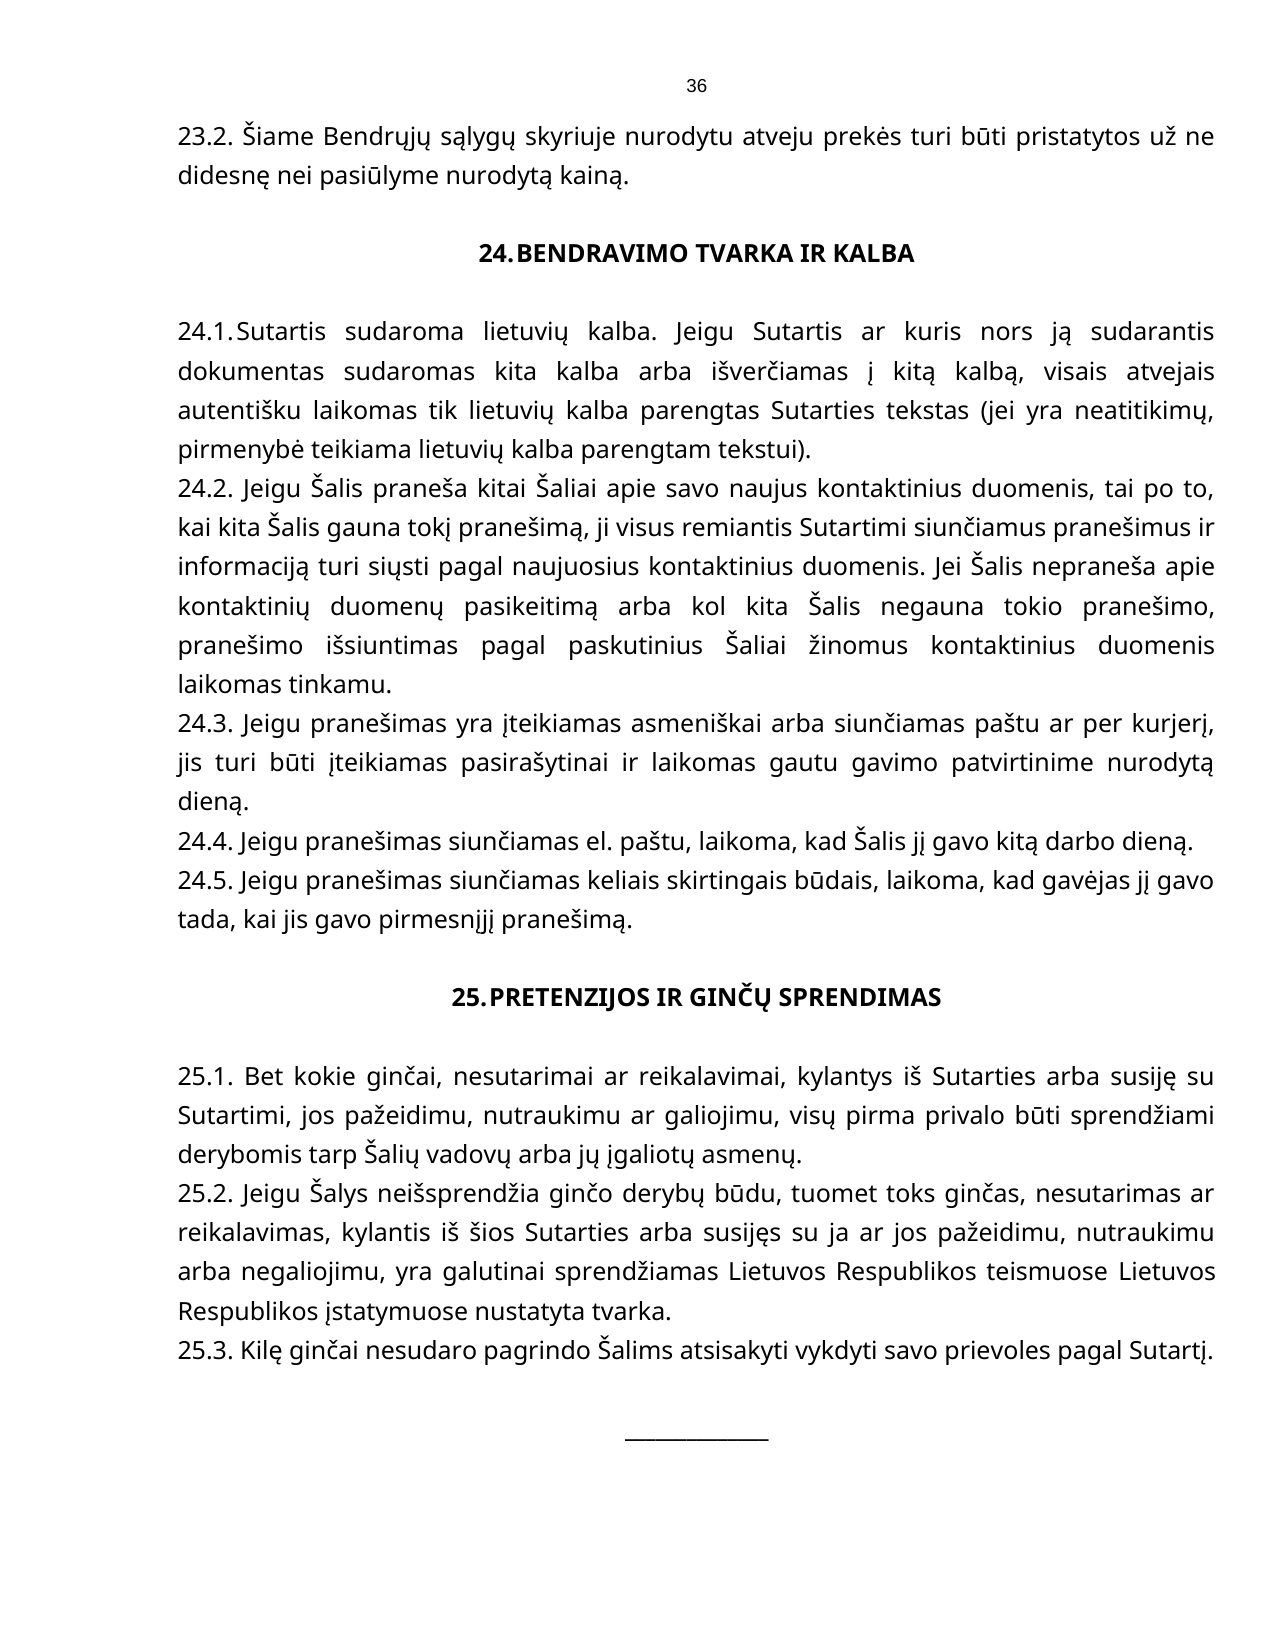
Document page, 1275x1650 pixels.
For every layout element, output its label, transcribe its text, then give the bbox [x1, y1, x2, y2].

text 24.1. Sutartis sudaroma lietuvių kalba. Jeigu Sutartis ar kuris nors ją sudarantis dokumentas sudaromas kita kalba arba išverčiamas į kitą kalbą, visais atvejais autentišku laikomas tik lietuvių kalba parengtas Sutarties tekstas (jei yra neatitikimų, pirmenybė teikiama lietuvių kalba parengtam tekstui). [177, 314, 1216, 392]
text 24.3. Jeigu pranešimas yra įteikiamas asmeniškai arba siunčiamas paštu ar per kurjerį, jis turi būti įteikiamas pasirašytinai ir laikomas gautu gavimo patvirtinime nurodytą dieną. [177, 706, 1216, 818]
text 25.3. Kilę ginčai nesudaro pagrindo Šalims atsisakyti vykdyti savo prievoles pagal Sutartį. [177, 1332, 1216, 1366]
text 24.5. Jeigu pranešimas siunčiamas keliais skirtingais būdais, laikoma, kad gavėjas jį gavo tada, kai jis gavo pirmesnįjį pranešimą. [177, 862, 1216, 936]
text ______________ [177, 1411, 1216, 1445]
text 25. Pretenzijos ir ginčų sprendimas [177, 980, 1216, 1014]
text 24.1. Sutartis sudaroma lietuvių kalba. Jeigu Sutartis ar kuris nors ją sudarantis dokumentas sudaromas kita kalba arba išverčiamas į kitą kalbą, visais atvejais autentišku laikomas tik lietuvių kalba parengtas Sutarties tekstas (jei yra neatitikimų, pirmenybė teikiama lietuvių kalba parengtam tekstui). [177, 426, 1216, 466]
text 24.4. Jeigu pranešimas siunčiamas el. paštu, laikoma, kad Šalis jį gavo kitą darbo dieną. [177, 823, 1216, 857]
text 24. Bendravimo tvarka ir kalba [177, 236, 1216, 270]
text 25.1. Bet kokie ginčai, nesutarimai ar reikalavimai, kylantys iš Sutarties arba susiję su Sutartimi, jos pažeidimu, nutraukimu ar galiojimu, visų pirma privalo būti sprendžiami derybomis tarp Šalių vadovų arba jų įgaliotų asmenų. [177, 1058, 1216, 1171]
text 24.2. Jeigu Šalis praneša kitai Šaliai apie savo naujus kontaktinius duomenis, tai po to, kai kita Šalis gauna tokį pranešimą, ji visus remiantis Sutartimi siunčiamus pranešimus ir informaciją turi siųsti pagal naujuosius kontaktinius duomenis. Jei Šalis nepraneša apie kontaktinių duomenų pasikeitimą arba kol kita Šalis negauna tokio pranešimo, pranešimo išsiuntimas pagal paskutinius Šaliai žinomus kontaktinius duomenis laikomas tinkamu. [177, 471, 1216, 701]
text 23.2. Šiame Bendrųjų sąlygų skyriuje nurodytu atveju prekės turi būti pristatytos už ne didesnę nei pasiūlyme nurodytą kainą. [177, 118, 1216, 191]
text 25.2. Jeigu Šalys neišsprendžia ginčo derybų būdu, tuomet toks ginčas, nesutarimas ar reikalavimas, kylantis iš šios Sutarties arba susijęs su ja ar jos pažeidimu, nutraukimu arba negaliojimu, yra galutinai sprendžiamas Lietuvos Respublikos teismuose Lietuvos Respublikos įstatymuose nustatyta tvarka. [177, 1176, 1216, 1327]
